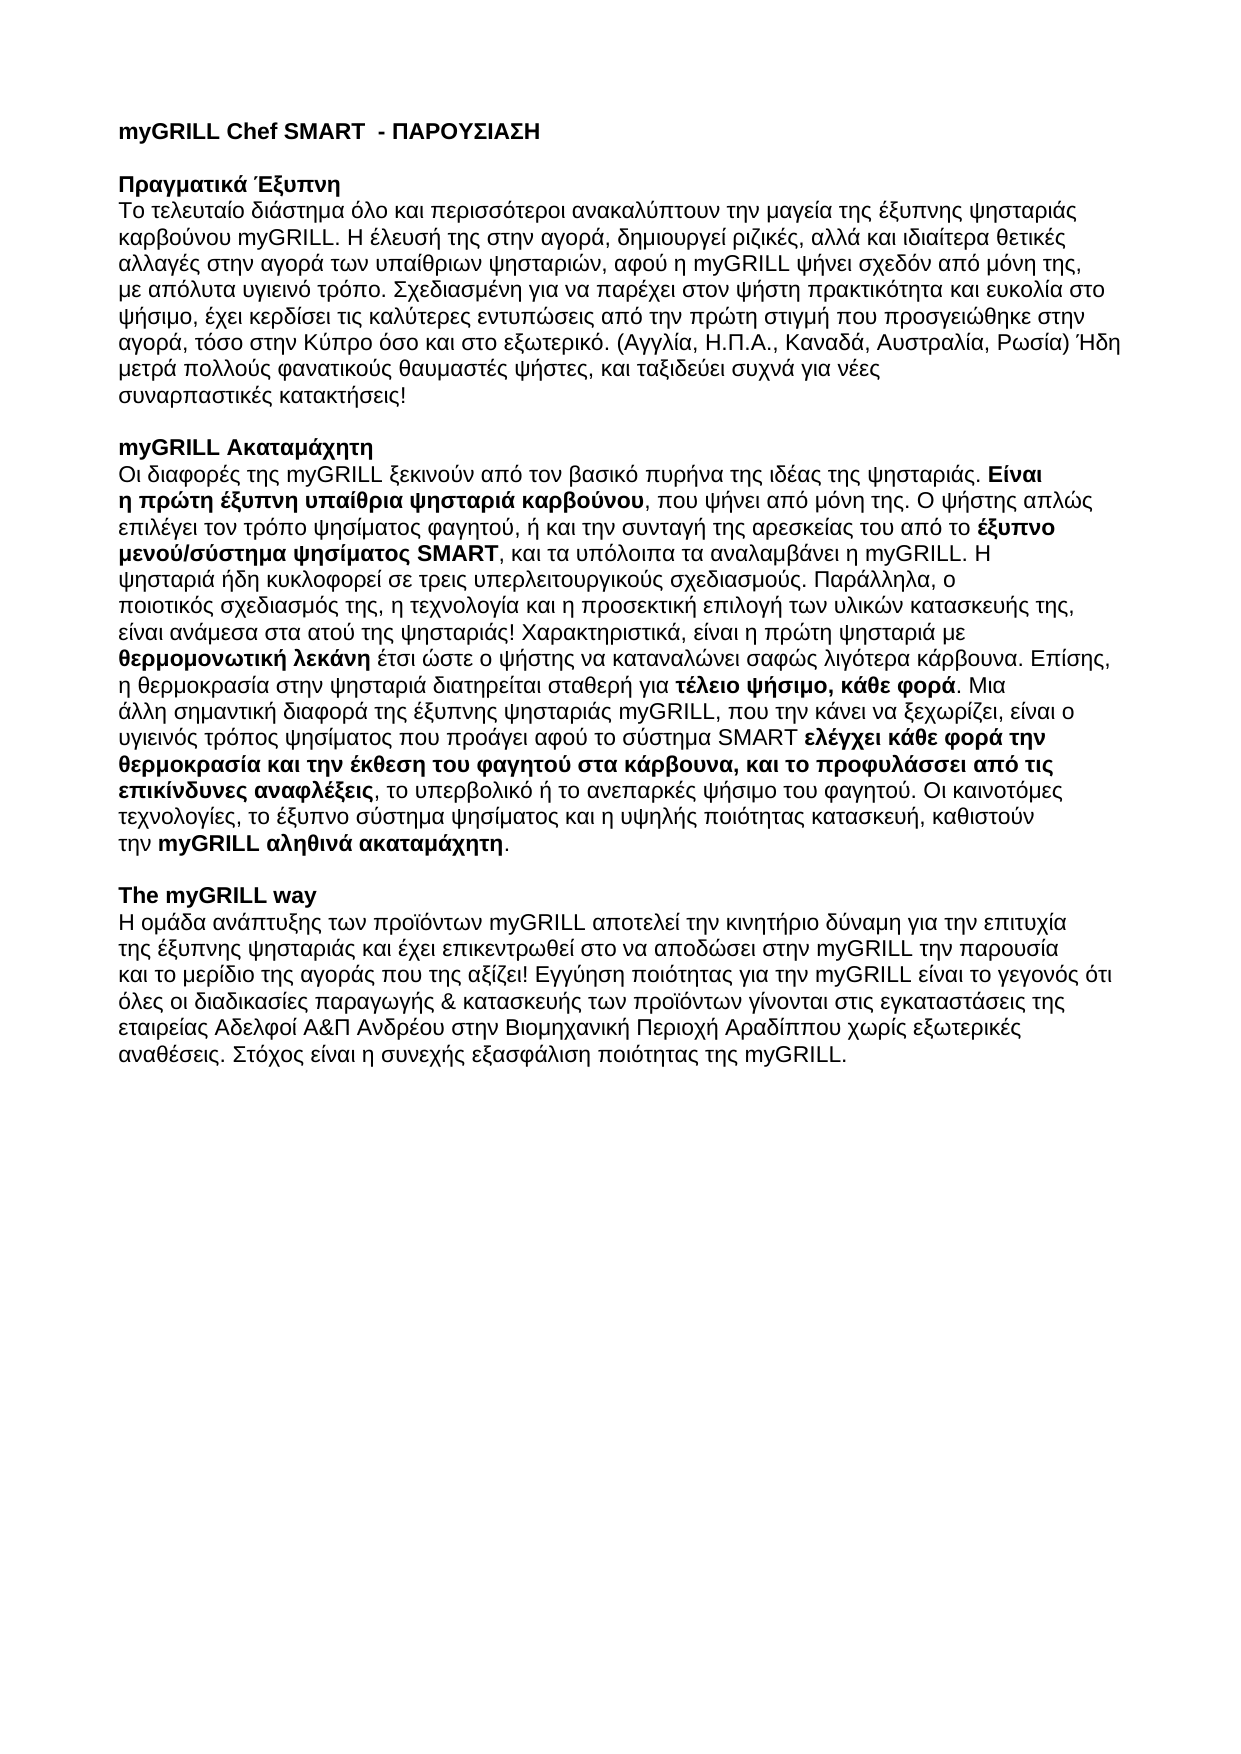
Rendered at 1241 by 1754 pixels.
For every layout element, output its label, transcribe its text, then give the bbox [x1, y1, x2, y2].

text myGRILL Chef SMART - ΠΑΡΟΥΣΙΑΣΗ [118, 118, 1122, 144]
text Το τελευταίο διάστημα όλο και περισσότεροι ανακαλύπτουν την μαγεία της έξυπνης ψησταριάς καρβούνου myGRILL. Η έλευσή της στην αγορά, δημιουργεί ριζικές, αλλά και ιδιαίτερα θετικές αλλαγές στην αγορά των υπαίθριων ψησταριών, αφού η myGRILL ψήνει σχεδόν από μόνη της, με απόλυτα υγιεινό τρόπο. Σχεδιασμένη για να παρέχει στον ψήστη πρακτικότητα και ευκολία στο ψήσιμο, έχει κερδίσει τις καλύτερες εντυπώσεις από την πρώτη στιγμή που προσγειώθηκε στην αγορά, τόσο στην Κύπρο όσο και στο εξωτερικό. (Αγγλία, Η.Π.Α., Καναδά, Αυστραλία, Ρωσία) Ήδη μετρά πολλούς φανατικούς θαυμαστές ψήστες, και ταξιδεύει συχνά για νέες συναρπαστικές κατακτήσεις! [118, 197, 1122, 408]
text Οι διαφορές της myGRILL ξεκινούν από τον βασικό πυρήνα της ιδέας της ψησταριάς. Είναι η πρώτη έξυπνη υπαίθρια ψησταριά καρβούνου, που ψήνει από μόνη της. Ο ψήστης απλώς επιλέγει τον τρόπο ψησίματος φαγητού, ή και την συνταγή της αρεσκείας του από το έξυπνο μενού/σύστημα ψησίματος SMART, και τα υπόλοιπα τα αναλαμβάνει η myGRILL. Η ψησταριά ήδη κυκλοφορεί σε τρεις υπερλειτουργικούς σχεδιασμούς. Παράλληλα, ο ποιοτικός σχεδιασμός της, η τεχνολογία και η προσεκτική επιλογή των υλικών κατασκευής της, είναι ανάμεσα στα ατού της ψησταριάς! Χαρακτηριστικά, είναι η πρώτη ψησταριά με θερμομονωτική λεκάνη έτσι ώστε ο ψήστης να καταναλώνει σαφώς λιγότερα κάρβουνα. Επίσης, η θερμοκρασία στην ψησταριά διατηρείται σταθερή για τέλειο ψήσιμο, κάθε φορά. Μια άλλη σημαντική διαφορά της έξυπνης ψησταριάς myGRILL, που την κάνει να ξεχωρίζει, είναι ο υγιεινός τρόπος ψησίματος που προάγει αφού το σύστημα SMART ελέγχει κάθε φορά την θερμοκρασία και την έκθεση του φαγητού στα κάρβουνα, και το προφυλάσσει από τις επικίνδυνες αναφλέξεις, το υπερβολικό ή το ανεπαρκές ψήσιμο του φαγητού. Οι καινοτόμες τεχνολογίες, το έξυπνο σύστημα ψησίματος και η υψηλής ποιότητας κατασκευή, καθιστούν την myGRILL αληθινά ακαταμάχητη. [118, 461, 1122, 856]
text Η ομάδα ανάπτυξης των προϊόντων myGRILL αποτελεί την κινητήριο δύναμη για την επιτυχία της έξυπνης ψησταριάς και έχει επικεντρωθεί στο να αποδώσει στην myGRILL την παρουσία και το μερίδιο της αγοράς που της αξίζει! Εγγύηση ποιότητας για την myGRILL είναι το γεγονός ότι όλες οι διαδικασίες παραγωγής & κατασκευής των προϊόντων γίνονται στις εγκαταστάσεις της εταιρείας Αδελφοί Α&Π Ανδρέου στην Βιομηχανική Περιοχή Αραδίππου χωρίς εξωτερικές αναθέσεις. Στόχος είναι η συνεχής εξασφάλιση ποιότητας της myGRILL. [118, 909, 1122, 1067]
text Πραγματικά Έξυπνη [118, 171, 1122, 197]
text The myGRILL way [118, 882, 1122, 909]
text myGRILL Ακαταμάχητη [118, 434, 1122, 461]
